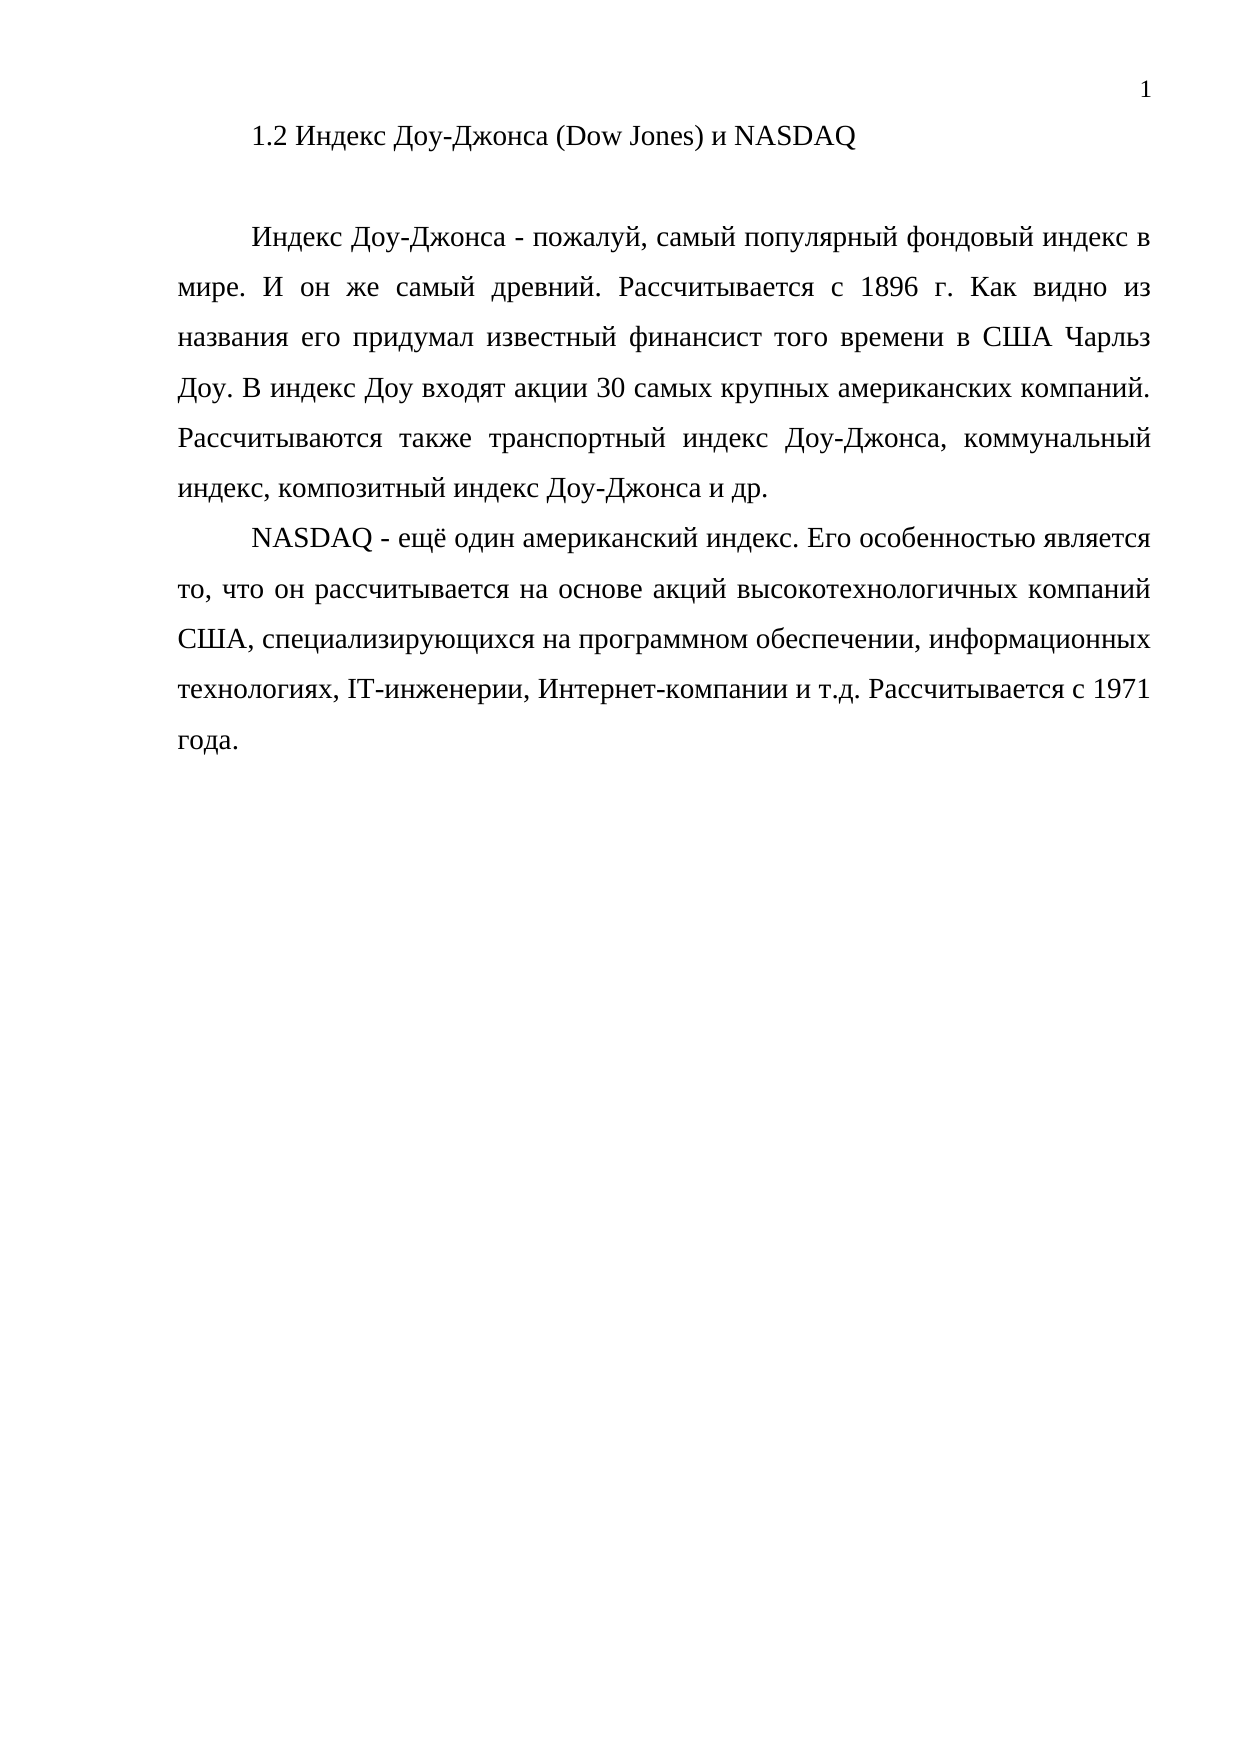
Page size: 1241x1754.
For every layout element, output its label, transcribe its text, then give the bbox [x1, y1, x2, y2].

text 1.2 Индекс Доу-Джонса (Dow Jones) и NASDAQ [177, 118, 1152, 152]
text Индекс Доу-Джонса - пожалуй, самый популярный фондовый индекс в мире. И он же самый древний. Рассчитывается с . Как видно из названия его придумал известный финансист того времени в США Чарльз Доу. В индекс Доу входят акции 30 самых крупных американских компаний. Рассчитываются также транспортный индекс Доу-Джонса, коммунальный индекс, композитный индекс Доу-Джонса и др. [177, 219, 1152, 504]
text NASDAQ - ещё один американский индекс. Его особенностью является то, что он рассчитывается на основе акций высокотехнологичных компаний США, специализирующихся на программном обеспечении, информационных технологиях, IT-инженерии, Интернет-компании и т.д. Рассчитывается с 1971 года. [177, 521, 1152, 755]
